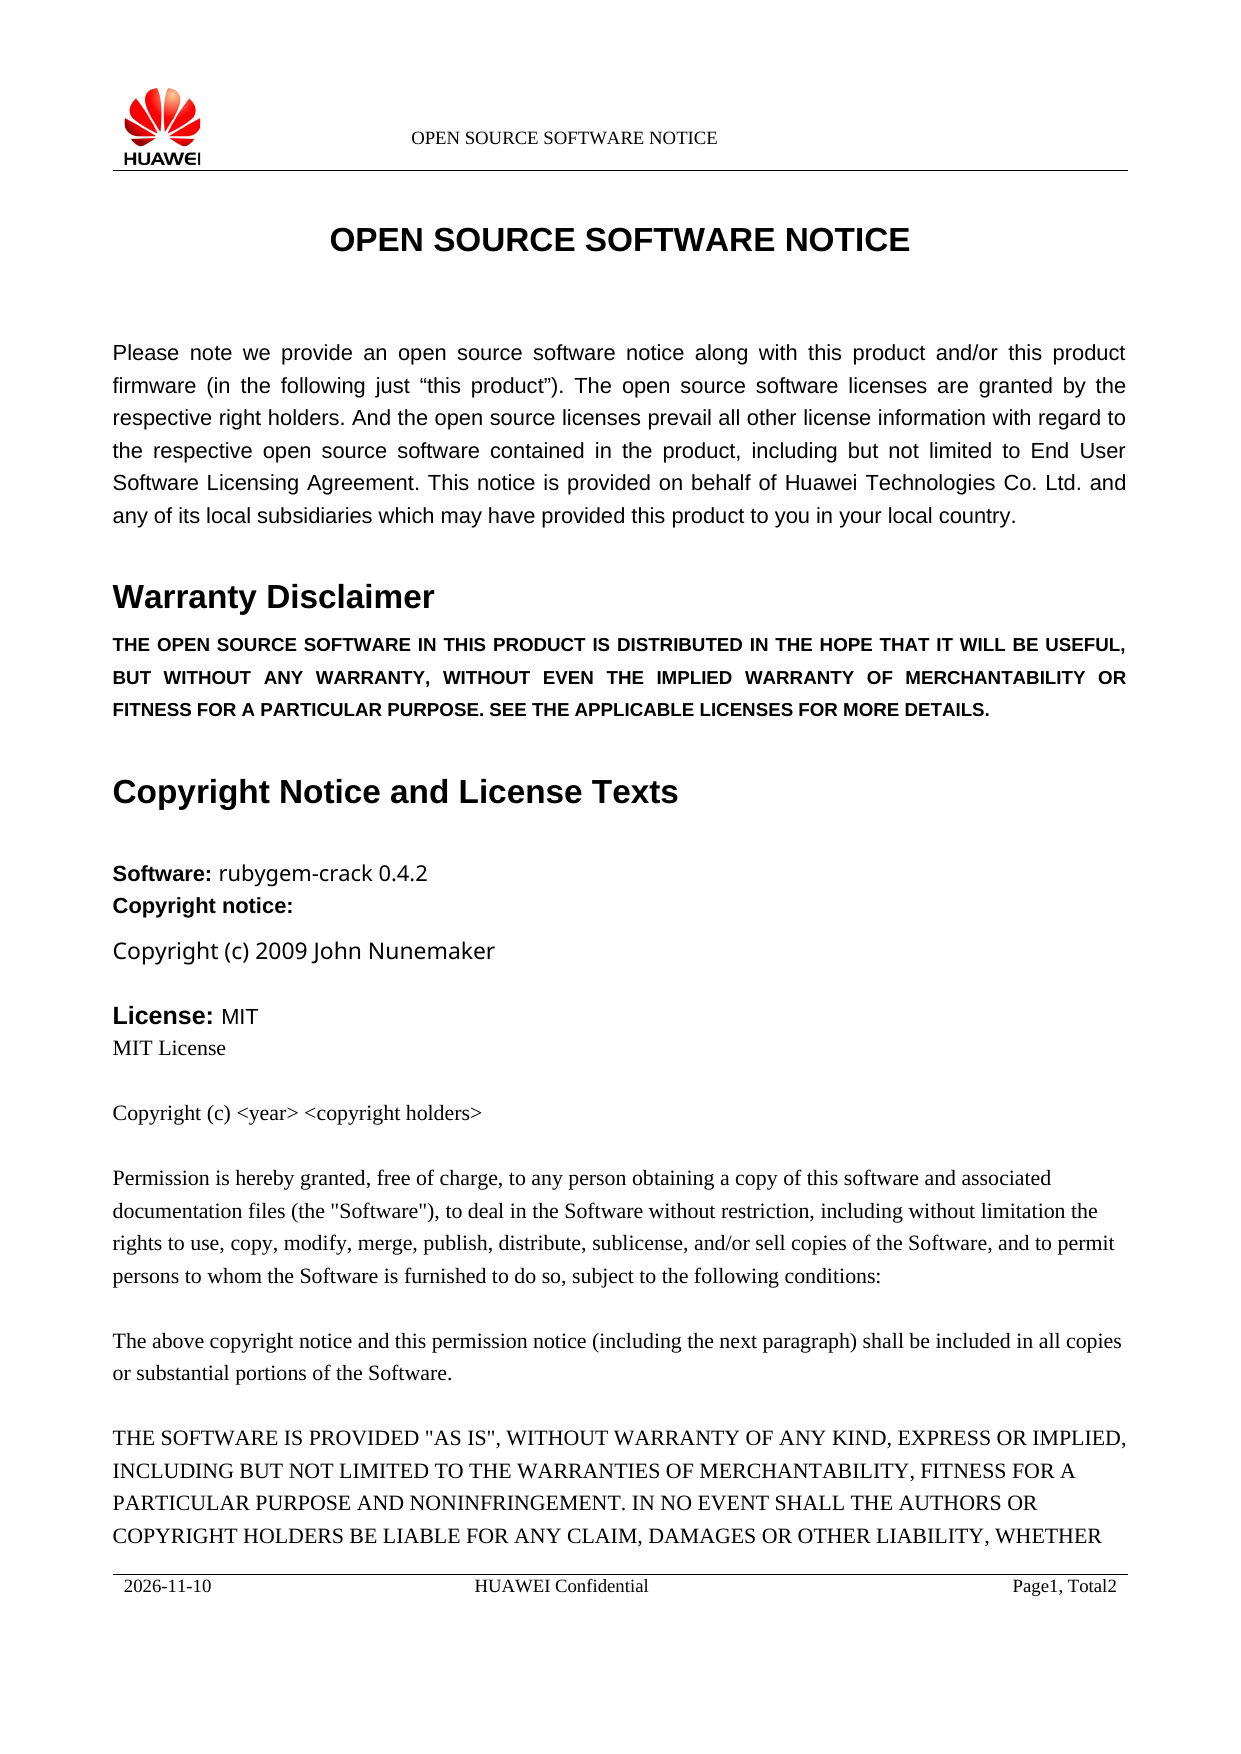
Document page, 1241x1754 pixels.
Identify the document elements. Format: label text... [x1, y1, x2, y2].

text Copyright (c) 2009 John Nunemaker [112, 934, 1128, 999]
picture [124, 88, 201, 165]
text License: MIT [112, 999, 1128, 1031]
title Software: rubygem-crack 0.4.2 [112, 856, 1128, 889]
text Copyright notice: [112, 889, 1128, 921]
text The open source software in this product is distributed in the hope that it will be useful, but WITHOUT ANY WARRANTY, without even the implied warranty of MERCHANTABILITY or FITNESS FOR A PARTICULAR PURPOSE. See the applicable licenses for more details. [112, 629, 1128, 726]
text OPEN SOURCE SOFTWARE NOTICE [112, 206, 1128, 271]
text Warranty Disclaimer [112, 564, 1128, 629]
text Please note we provide an open source software notice along with this product and/or this product firmware (in the following just “this product”). The open source software licenses are granted by the respective right holders. And the open source licenses prevail all other license information with regard to the respective open source software contained in the product, including but not limited to End User Software Licensing Agreement. This notice is provided on behalf of Huawei Technologies Co. Ltd. and any of its local subsidiaries which may have provided this product to you in your local country. [112, 336, 1128, 531]
text Copyright Notice and License Texts [112, 759, 1128, 824]
